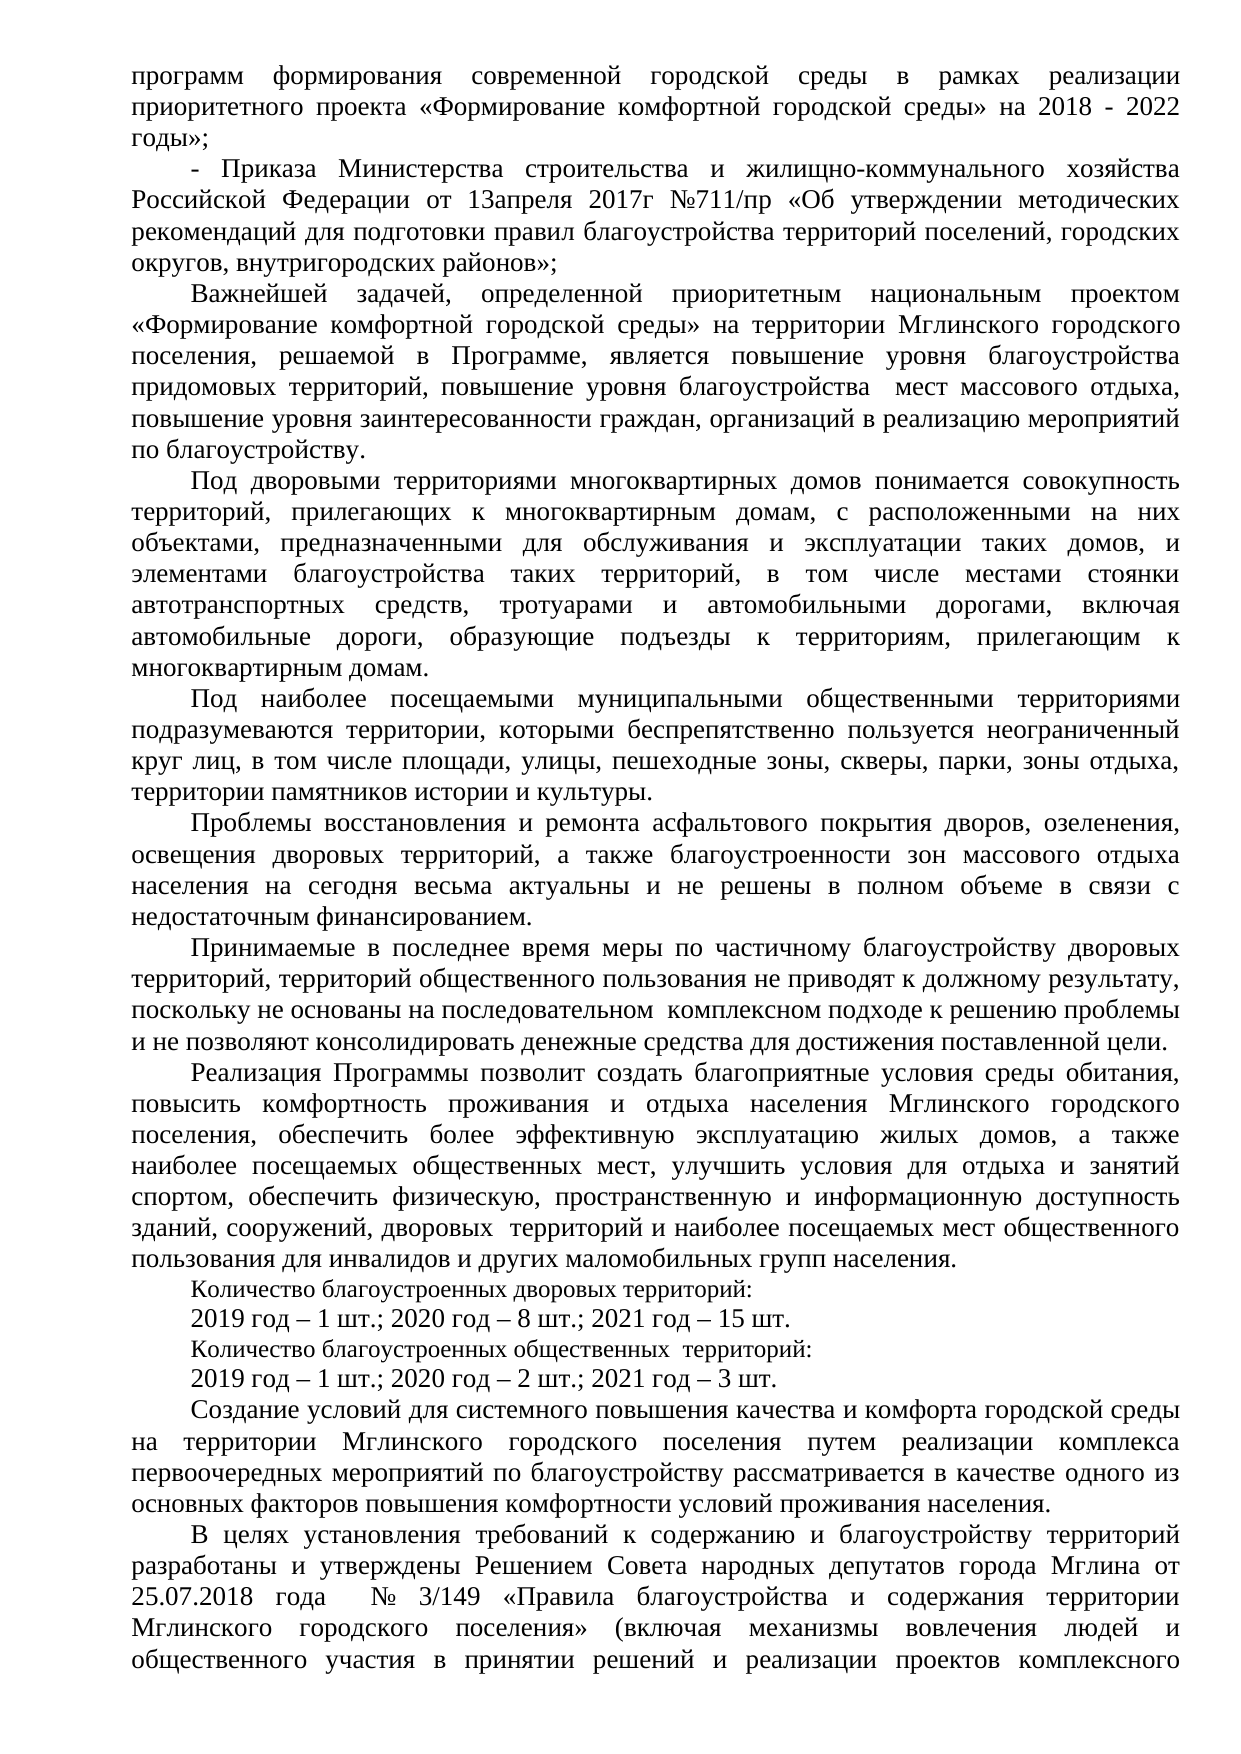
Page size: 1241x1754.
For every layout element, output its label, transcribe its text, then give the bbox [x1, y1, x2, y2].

list Под дворовыми территориями многоквартирных домов понимается совокупность территорий, прилегающих к многоквартирным домам, с расположенными на них объектами, предназначенными для обслуживания и эксплуатации таких домов, и элементами благоустройства таких территорий, в том числе местами стоянки автотранспортных средств, тротуарами и автомобильными дорогами, включая автомобильные дороги, образующие подъезды к территориям, прилегающим к многоквартирным домам. [131, 464, 1181, 682]
list Важнейшей задачей, определенной приоритетным национальным проектом «Формирование комфортной городской среды» на территории Мглинского городского поселения, решаемой в Программе, является повышение уровня благоустройства придомовых территорий, повышение уровня благоустройства мест массового отдыха, повышение уровня заинтересованности граждан, организаций в реализацию мероприятий по благоустройству. [131, 277, 1181, 464]
list Реализация Программы позволит создать благоприятные условия среды обитания, повысить комфортность проживания и отдыха населения Мглинского городского поселения, обеспечить более эффективную эксплуатацию жилых домов, а также наиболее посещаемых общественных мест, улучшить условия для отдыха и занятий спортом, обеспечить физическую, пространственную и информационную доступность зданий, сооружений, дворовых территорий и наиболее посещаемых мест общественного пользования для инвалидов и других маломобильных групп населения. [131, 1056, 1181, 1274]
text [131, 59, 1181, 152]
list Под наиболее посещаемыми муниципальными общественными территориями подразумеваются территории, которыми беспрепятственно пользуется неограниченный круг лиц, в том числе площади, улицы, пешеходные зоны, скверы, парки, зоны отдыха, территории памятников истории и культуры. [131, 682, 1181, 807]
text 2019 год – 1 шт.; 2020 год – 2 шт.; 2021 год – 3 шт. [131, 1362, 1181, 1393]
list Проблемы восстановления и ремонта асфальтового покрытия дворов, озеленения, освещения дворовых территорий, а также благоустроенности зон массового отдыха населения на сегодня весьма актуальны и не решены в полном объеме в связи с недостаточным финансированием. [131, 807, 1181, 931]
text - Приказа Министерства строительства и жилищно-коммунального хозяйства Российской Федерации от 13апреля 2017г №711/пр «Об утверждении методических рекомендаций для подготовки правил благоустройства территорий поселений, городских округов, внутригородских районов»; [131, 152, 1181, 277]
list Принимаемые в последнее время меры по частичному благоустройству дворовых территорий, территорий общественного пользования не приводят к должному результату, поскольку не основаны на последовательном комплексном подходе к решению проблемы и не позволяют консолидировать денежные средства для достижения поставленной цели. [131, 931, 1181, 1056]
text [131, 1518, 1181, 1674]
text Количество благоустроенных дворовых территорий: [131, 1274, 1181, 1302]
text Количество благоустроенных общественных территорий: [131, 1334, 1181, 1362]
text 2019 год – 1 шт.; 2020 год – 8 шт.; 2021 год – 15 шт. [131, 1302, 1181, 1334]
text Создание условий для системного повышения качества и комфорта городской среды на территории Мглинского городского поселения путем реализации комплекса первоочередных мероприятий по благоустройству рассматривается в качестве одного из основных факторов повышения комфортности условий проживания населения. [131, 1393, 1181, 1518]
